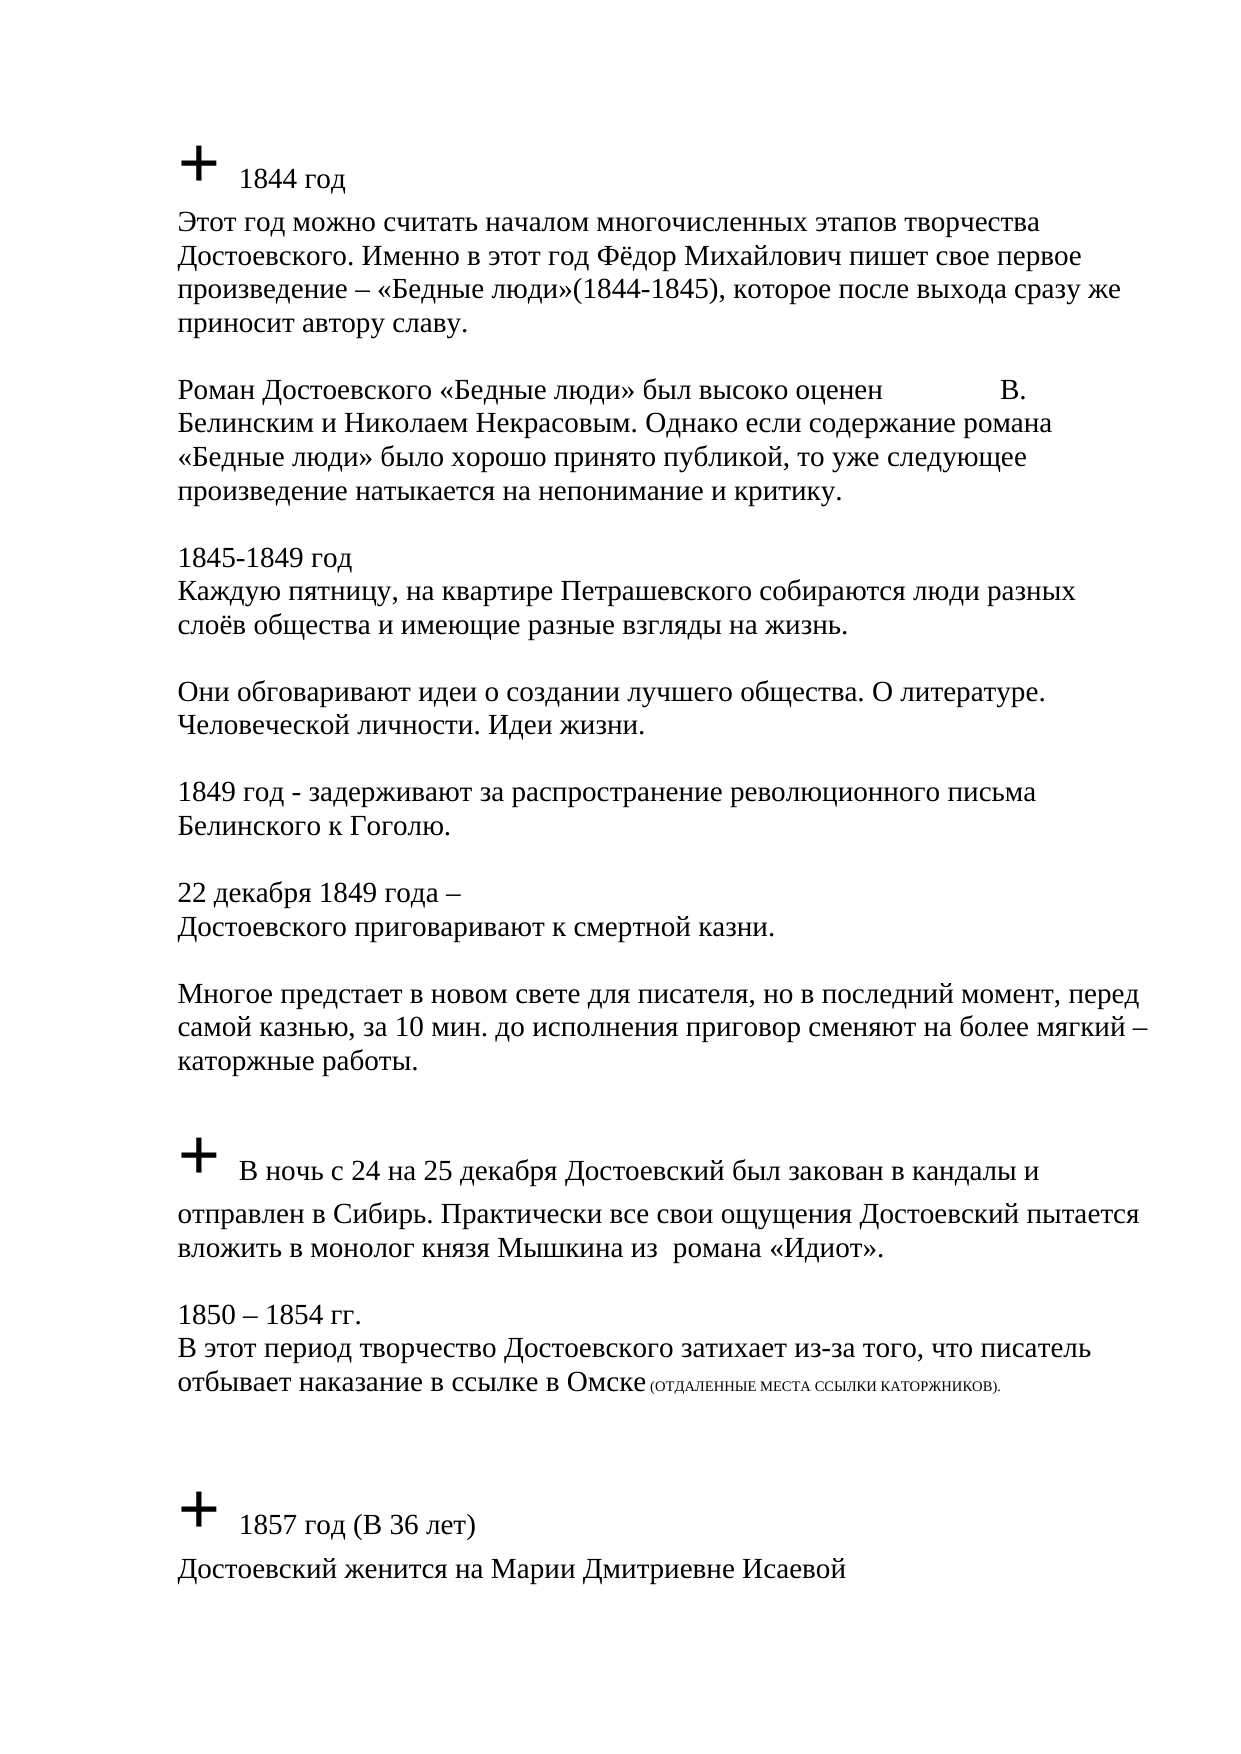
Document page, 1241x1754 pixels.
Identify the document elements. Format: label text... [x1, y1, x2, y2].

text 1849 год - задерживают за распространение революционного письма Белинского к Гоголю. [177, 774, 1152, 842]
text 1845-1849 год [177, 540, 1152, 573]
text Достоевский женится на Марии Дмитриевне Исаевой [177, 1551, 1152, 1584]
text Роман Достоевского «Бедные люди» был высоко оценен В. Белинским и Николаем Некрасовым. Однако если содержание романа «Бедные люди» было хорошо принято публикой, то уже следующее произведение натыкается на непонимание и критику. [177, 372, 1152, 506]
text Они обговаривают идеи о создании лучшего общества. О литературе. Человеческой личности. Идеи жизни. [177, 674, 1152, 741]
text В этот период творчество Достоевского затихает из-за того, что писатель отбывает наказание в ссылке в Омске (ОТДАЛЕННЫЕ МЕСТА ССЫЛКИ КАТОРЖНИКОВ). [177, 1330, 1152, 1397]
text Каждую пятницу, на квартире Петрашевского собираются люди разных слоёв общества и имеющие разные взгляды на жизнь. [177, 573, 1152, 640]
text Многое предстает в новом свете для писателя, но в последний момент, перед самой казнью, за 10 мин. до исполнения приговор сменяют на более мягкий – каторжные работы. [177, 976, 1152, 1076]
text 1850 – 1854 гг. [177, 1297, 1152, 1330]
text Этот год можно считать началом многочисленных этапов творчества Достоевского. Именно в этот год Фёдор Михайлович пишет свое первое произведение – «Бедные люди»(1844-1845), которое после выхода сразу же приносит автору славу. [177, 204, 1152, 338]
text + В ночь с 24 на 25 декабря Достоевский был закован в кандалы и отправлен в Сибирь. Практически все свои ощущения Достоевский пытается вложить в монолог князя Мышкина из романа «Идиот». [177, 1110, 1152, 1263]
text + 1844 год [177, 118, 1152, 204]
text Достоевского приговаривают к смертной казни. [177, 909, 1152, 942]
text 22 декабря 1849 года – [177, 875, 1152, 909]
text + 1857 год (В 36 лет) [177, 1464, 1152, 1551]
